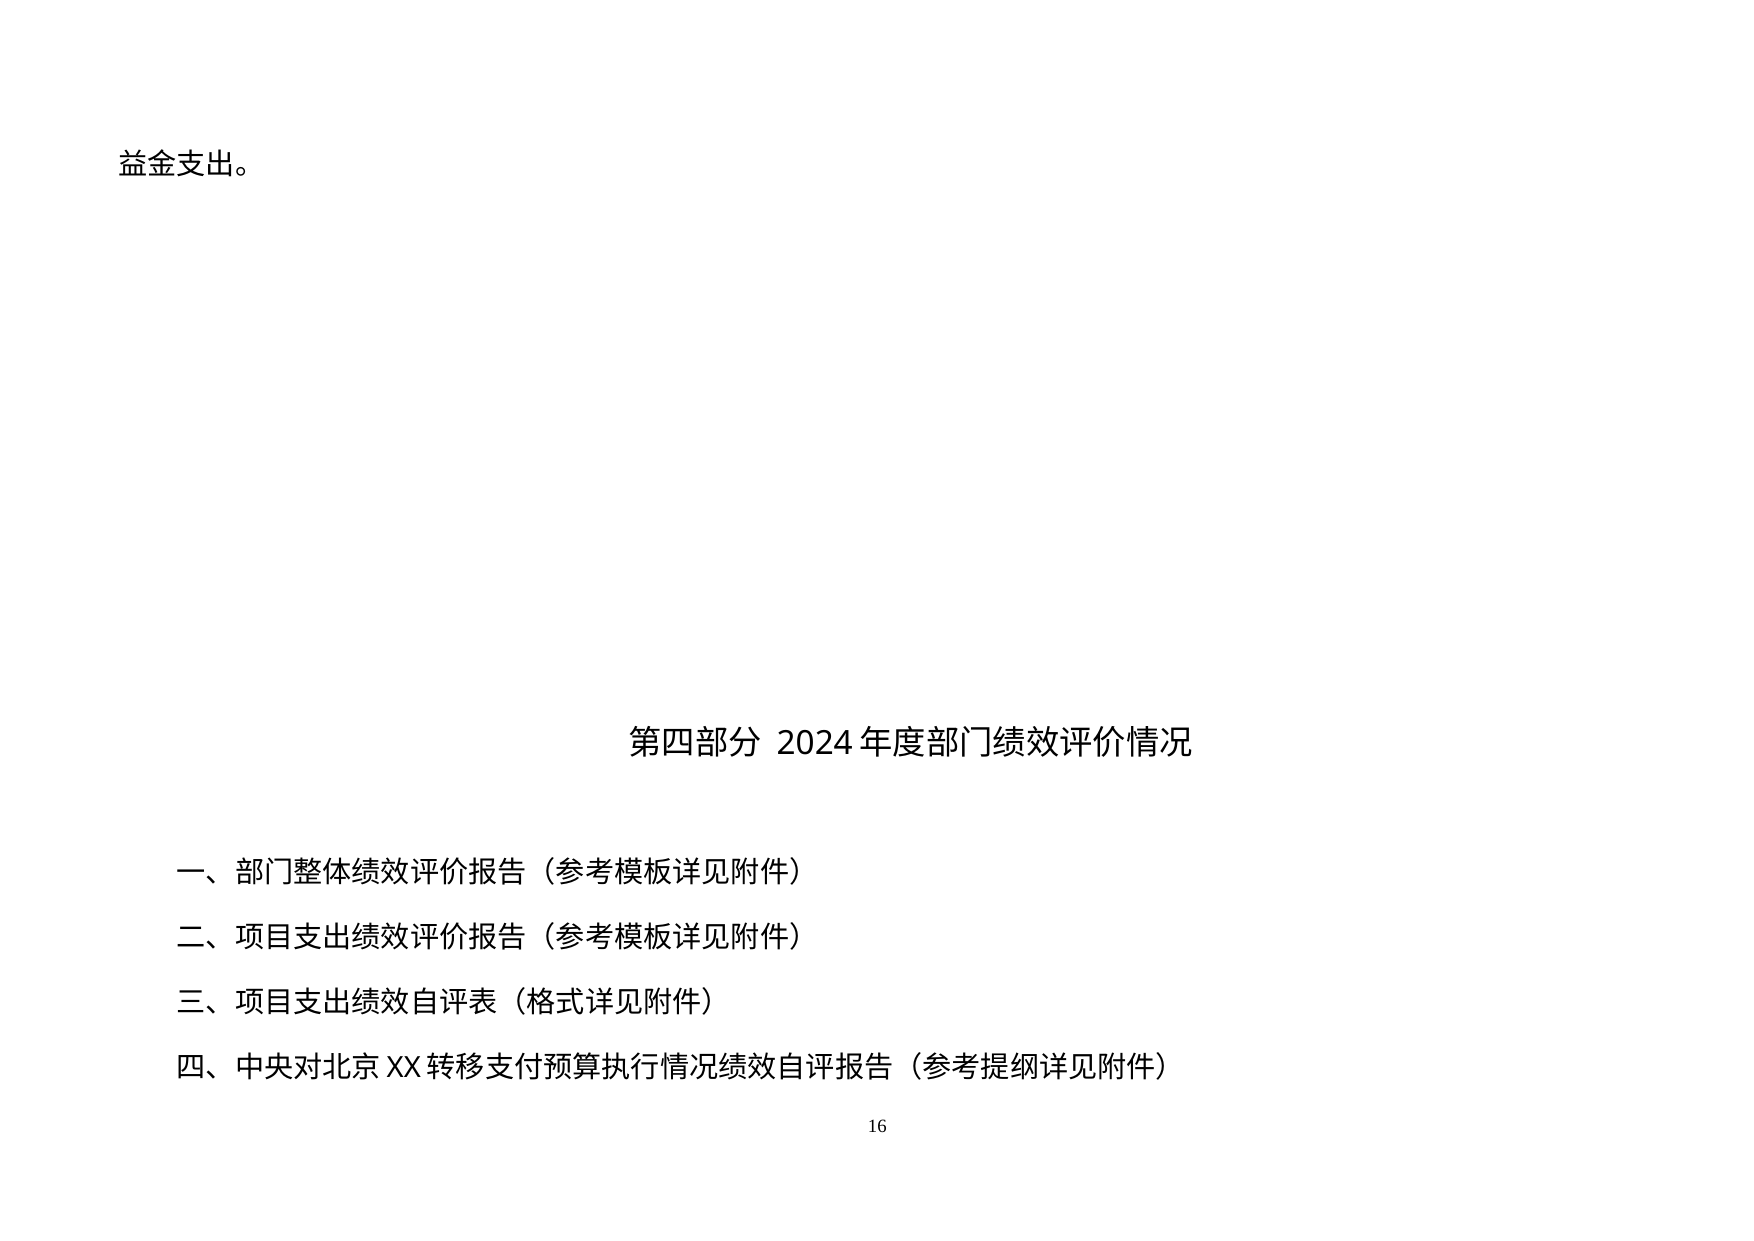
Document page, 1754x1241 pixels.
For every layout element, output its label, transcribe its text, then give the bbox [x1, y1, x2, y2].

list 项目支出绩效自评表（格式详见附件） [118, 967, 1636, 1032]
list 项目支出绩效评价报告（参考模板详见附件） [118, 902, 1636, 967]
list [118, 129, 1636, 194]
text 第四部分 2024年度部门绩效评价情况 [118, 707, 1636, 772]
list 中央对北京XX转移支付预算执行情况绩效自评报告（参考提纲详见附件） [118, 1032, 1636, 1097]
list 部门整体绩效评价报告（参考模板详见附件） [118, 837, 1636, 902]
